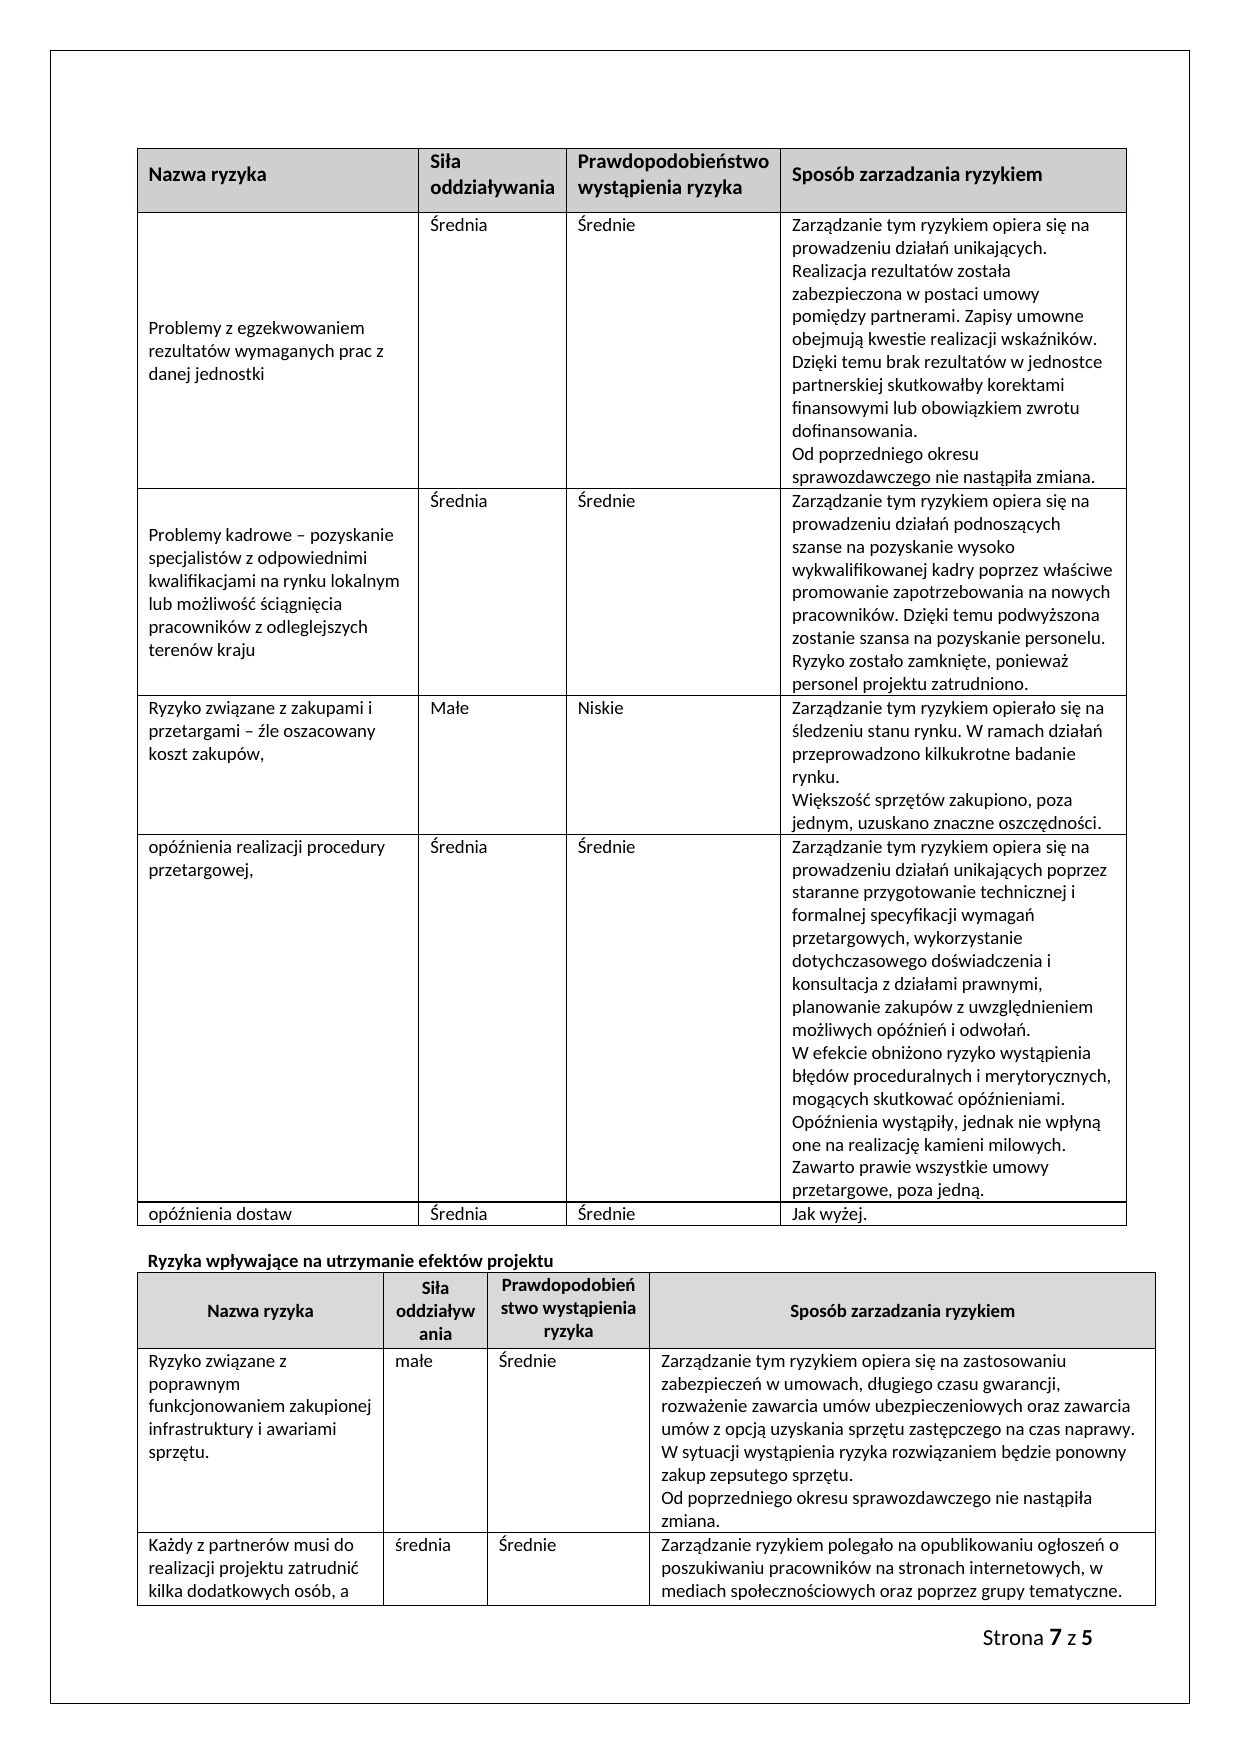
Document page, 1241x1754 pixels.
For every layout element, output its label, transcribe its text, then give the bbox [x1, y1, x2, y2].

table_cell małe [384, 1349, 487, 1532]
table_header Nazwa ryzyka [138, 1273, 383, 1348]
table_cell Zarządzanie tym ryzykiem opierało się na śledzeniu stanu rynku. W ramach działań przeprowadzono kilkukrotne badanie rynku. Większość sprzętów zakupiono, poza jednym, uzuskano znaczne oszczędności. [781, 696, 1126, 834]
table_cell Średnie [567, 835, 780, 1201]
table_cell Średnie [567, 1203, 780, 1225]
table_cell Problemy z egzekwowaniem rezultatów wymaganych prac z danej jednostki [138, 213, 418, 488]
table_header Siła oddziaływania [384, 1273, 487, 1348]
table_header Prawdopodobieństwo wystąpienia ryzyka [488, 1273, 649, 1348]
table_cell Zarządzanie tym ryzykiem opiera się na zastosowaniu zabezpieczeń w umowach, długiego czasu gwarancji, rozważenie zawarcia umów ubezpieczeniowych oraz zawarcia umów z opcją uzyskania sprzętu zastępczego na czas naprawy. W sytuacji wystąpienia ryzyka rozwiązaniem będzie ponowny zakup zepsutego sprzętu. Od poprzedniego okresu sprawozdawczego nie nastąpiła zmiana. [650, 1349, 1155, 1532]
table_header Nazwa ryzyka [138, 149, 418, 212]
table_cell Średnie [488, 1533, 649, 1605]
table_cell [650, 1533, 1155, 1605]
table_cell opóźnienia dostaw [138, 1203, 418, 1225]
table_cell średnia [384, 1533, 487, 1605]
table_cell Zarządzanie tym ryzykiem opiera się na prowadzeniu działań unikających poprzez staranne przygotowanie technicznej i formalnej specyfikacji wymagań przetargowych, wykorzystanie dotychczasowego doświadczenia i konsultacja z działami prawnymi, planowanie zakupów z uwzględnieniem możliwych opóźnień i odwołań. W efekcie obniżono ryzyko wystąpienia błędów proceduralnych i merytorycznych, mogących skutkować opóźnieniami. Opóźnienia wystąpiły, jednak nie wpłyną one na realizację kamieni milowych. Zawarto prawie wszystkie umowy przetargowe, poza jedną. [781, 835, 1126, 1201]
table_cell Niskie [567, 696, 780, 834]
text Ryzyka wpływające na utrzymanie efektów projektu [148, 1249, 1093, 1272]
table_cell Ryzyko związane z zakupami i przetargami – źle oszacowany koszt zakupów, [138, 696, 418, 834]
table_header Sposób zarzadzania ryzykiem [781, 149, 1126, 212]
table_header Siła oddziaływania [419, 149, 566, 212]
table_cell Średnia [419, 1203, 566, 1225]
table_cell Małe [419, 696, 566, 834]
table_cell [138, 1533, 383, 1605]
table_header Prawdopodobieństwo wystąpienia ryzyka [567, 149, 780, 212]
table_cell Problemy kadrowe – pozyskanie specjalistów z odpowiednimi kwalifikacjami na rynku lokalnym lub możliwość ściągnięcia pracowników z odleglejszych terenów kraju [138, 489, 418, 695]
table_cell Średnie [488, 1349, 649, 1532]
table_cell opóźnienia realizacji procedury przetargowej, [138, 835, 418, 1201]
table_cell Zarządzanie tym ryzykiem opiera się na prowadzeniu działań podnoszących szanse na pozyskanie wysoko wykwalifikowanej kadry poprzez właściwe promowanie zapotrzebowania na nowych pracowników. Dzięki temu podwyższona zostanie szansa na pozyskanie personelu. Ryzyko zostało zamknięte, ponieważ personel projektu zatrudniono. [781, 489, 1126, 695]
table_cell Ryzyko związane z poprawnym funkcjonowaniem zakupionej infrastruktury i awariami sprzętu. [138, 1349, 383, 1532]
table_cell Zarządzanie tym ryzykiem opiera się na prowadzeniu działań unikających. Realizacja rezultatów została zabezpieczona w postaci umowy pomiędzy partnerami. Zapisy umowne obejmują kwestie realizacji wskaźników. Dzięki temu brak rezultatów w jednostce partnerskiej skutkowałby korektami finansowymi lub obowiązkiem zwrotu dofinansowania. Od poprzedniego okresu sprawozdawczego nie nastąpiła zmiana. [781, 213, 1126, 488]
table_cell Średnia [419, 213, 566, 488]
table_header Sposób zarzadzania ryzykiem [650, 1273, 1155, 1348]
table_cell Średnia [419, 489, 566, 695]
table_cell Średnia [419, 835, 566, 1201]
table_cell Średnie [567, 213, 780, 488]
table_cell Jak wyżej. [781, 1203, 1126, 1225]
table_cell Średnie [567, 489, 780, 695]
